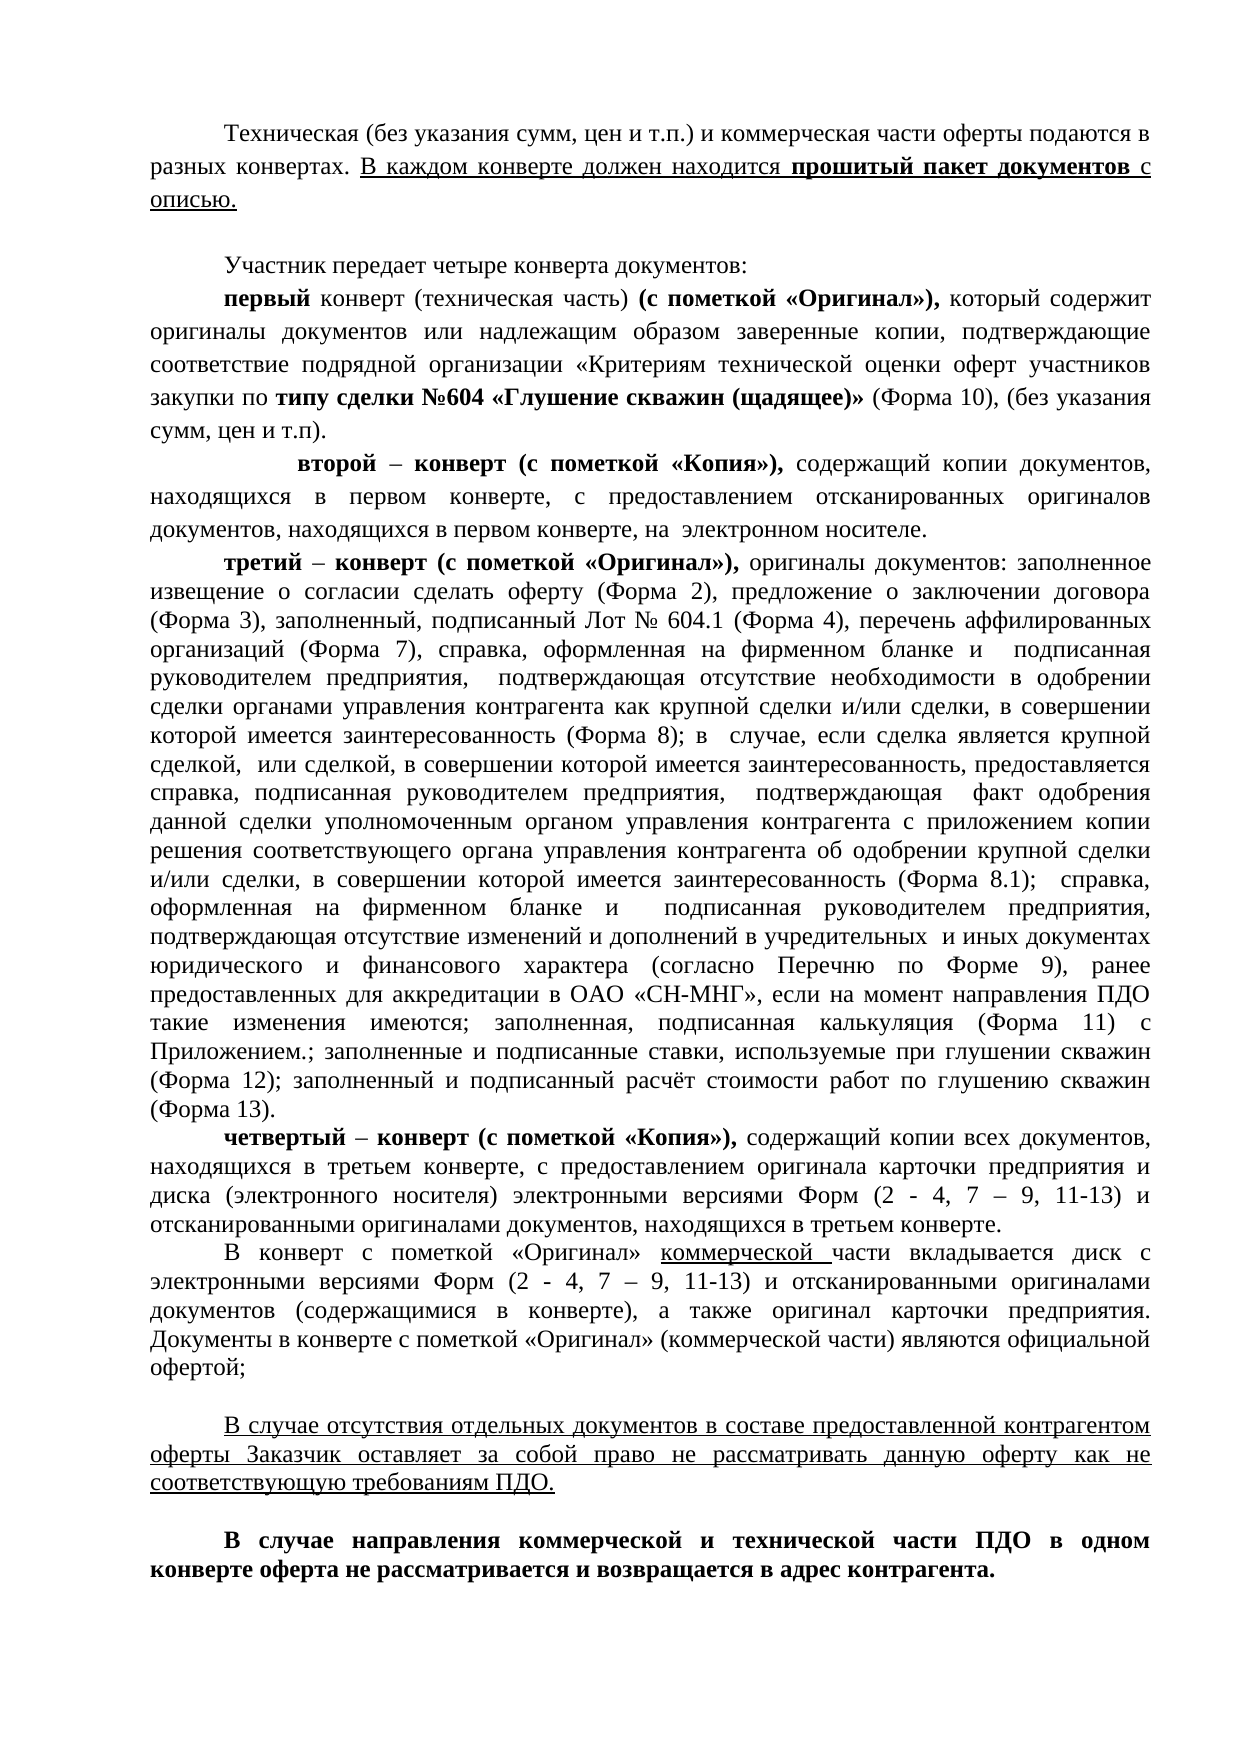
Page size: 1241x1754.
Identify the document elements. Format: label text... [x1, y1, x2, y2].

text второй – конверт (с пометкой «Копия»), содержащий копии документов, находящихся в первом конверте, с предоставлением отсканированных оригиналов документов, находящихся в первом конверте, на электронном носителе. [150, 448, 1152, 543]
text В случае отсутствия отдельных документов в составе предоставленной контрагентом оферты Заказчик оставляет за собой право не рассматривать данную оферту как не соответствующую требованиям ПДО. [150, 1465, 1152, 1496]
text третий – конверт (с пометкой «Оригинал»), оригиналы документов: заполненное извещение о согласии сделать оферту (Форма 2), предложение о заключении договора (Форма 3), заполненный, подписанный Лот № 604.1 (Форма 4), перечень аффилированных организаций (Форма 7), справка, оформленная на фирменном бланке и подписанная руководителем предприятия, подтверждающая отсутствие необходимости в одобрении сделки органами управления контрагента как крупной сделки и/или сделки, в совершении которой имеется заинтересованность (Форма 8); в случае, если сделка является крупной сделкой, или сделкой, в совершении которой имеется заинтересованность, предоставляется справка, подписанная руководителем предприятия, подтверждающая факт одобрения данной сделки уполномоченным органом управления контрагента с приложением копии решения соответствующего органа управления контрагента об одобрении крупной сделки и/или сделки, в совершении которой имеется заинтересованность (Форма 8.1); справка, оформленная на фирменном бланке и подписанная руководителем предприятия, подтверждающая отсутствие изменений и дополнений в учредительных и иных документах юридического и финансового характера (согласно Перечню по Форме 9), ранее предоставленных для аккредитации в ОАО «СН-МНГ», если на момент направления ПДО такие изменения имеются; заполненная, подписанная калькуляция (Форма 11) с Приложением.; заполненные и подписанные ставки, используемые при глушении скважин (Форма 12); заполненный и подписанный расчёт стоимости работ по глушению скважин (Форма 13). [150, 547, 1152, 1122]
text В случае направления коммерческой и технической части ПДО в одном конверте оферта не рассматривается и возвращается в адрес контрагента. [150, 1525, 1152, 1582]
text В случае отсутствия отдельных документов в составе предоставленной контрагентом оферты Заказчик оставляет за собой право не рассматривать данную оферту как не соответствующую требованиям ПДО. [150, 1410, 1152, 1464]
text четвертый – конверт (с пометкой «Копия»), содержащий копии всех документов, находящихся в третьем конверте, с предоставлением оригинала карточки предприятия и диска (электронного носителя) электронными версиями Форм (2 - 4, 7 – 9, 11-13) и отсканированными оригиналами документов, находящихся в третьем конверте. [150, 1122, 1152, 1237]
text Участник передает четыре конверта документов: [150, 250, 1152, 279]
text Техническая (без указания сумм, цен и т.п.) и коммерческая части оферты подаются в разных конвертах. В каждом конверте должен находится прошитый пакет документов с описью. [150, 118, 1152, 213]
text первый конверт (техническая часть) (с пометкой «Оригинал»), который содержит оригиналы документов или надлежащим образом заверенные копии, подтверждающие соответствие подрядной организации «Критериям технической оценки оферт участников закупки по типу сделки №604 «Глушение скважин (щадящее)» (Форма 10), (без указания сумм, цен и т.п). [150, 283, 1152, 444]
text В конверт с пометкой «Оригинал» коммерческой части вкладывается диск с электронными версиями Форм (2 - 4, 7 – 9, 11-13) и отсканированными оригиналами документов (содержащимися в конверте), а также оригинал карточки предприятия. Документы в конверте с пометкой «Оригинал» (коммерческой части) являются официальной офертой; [150, 1237, 1152, 1381]
